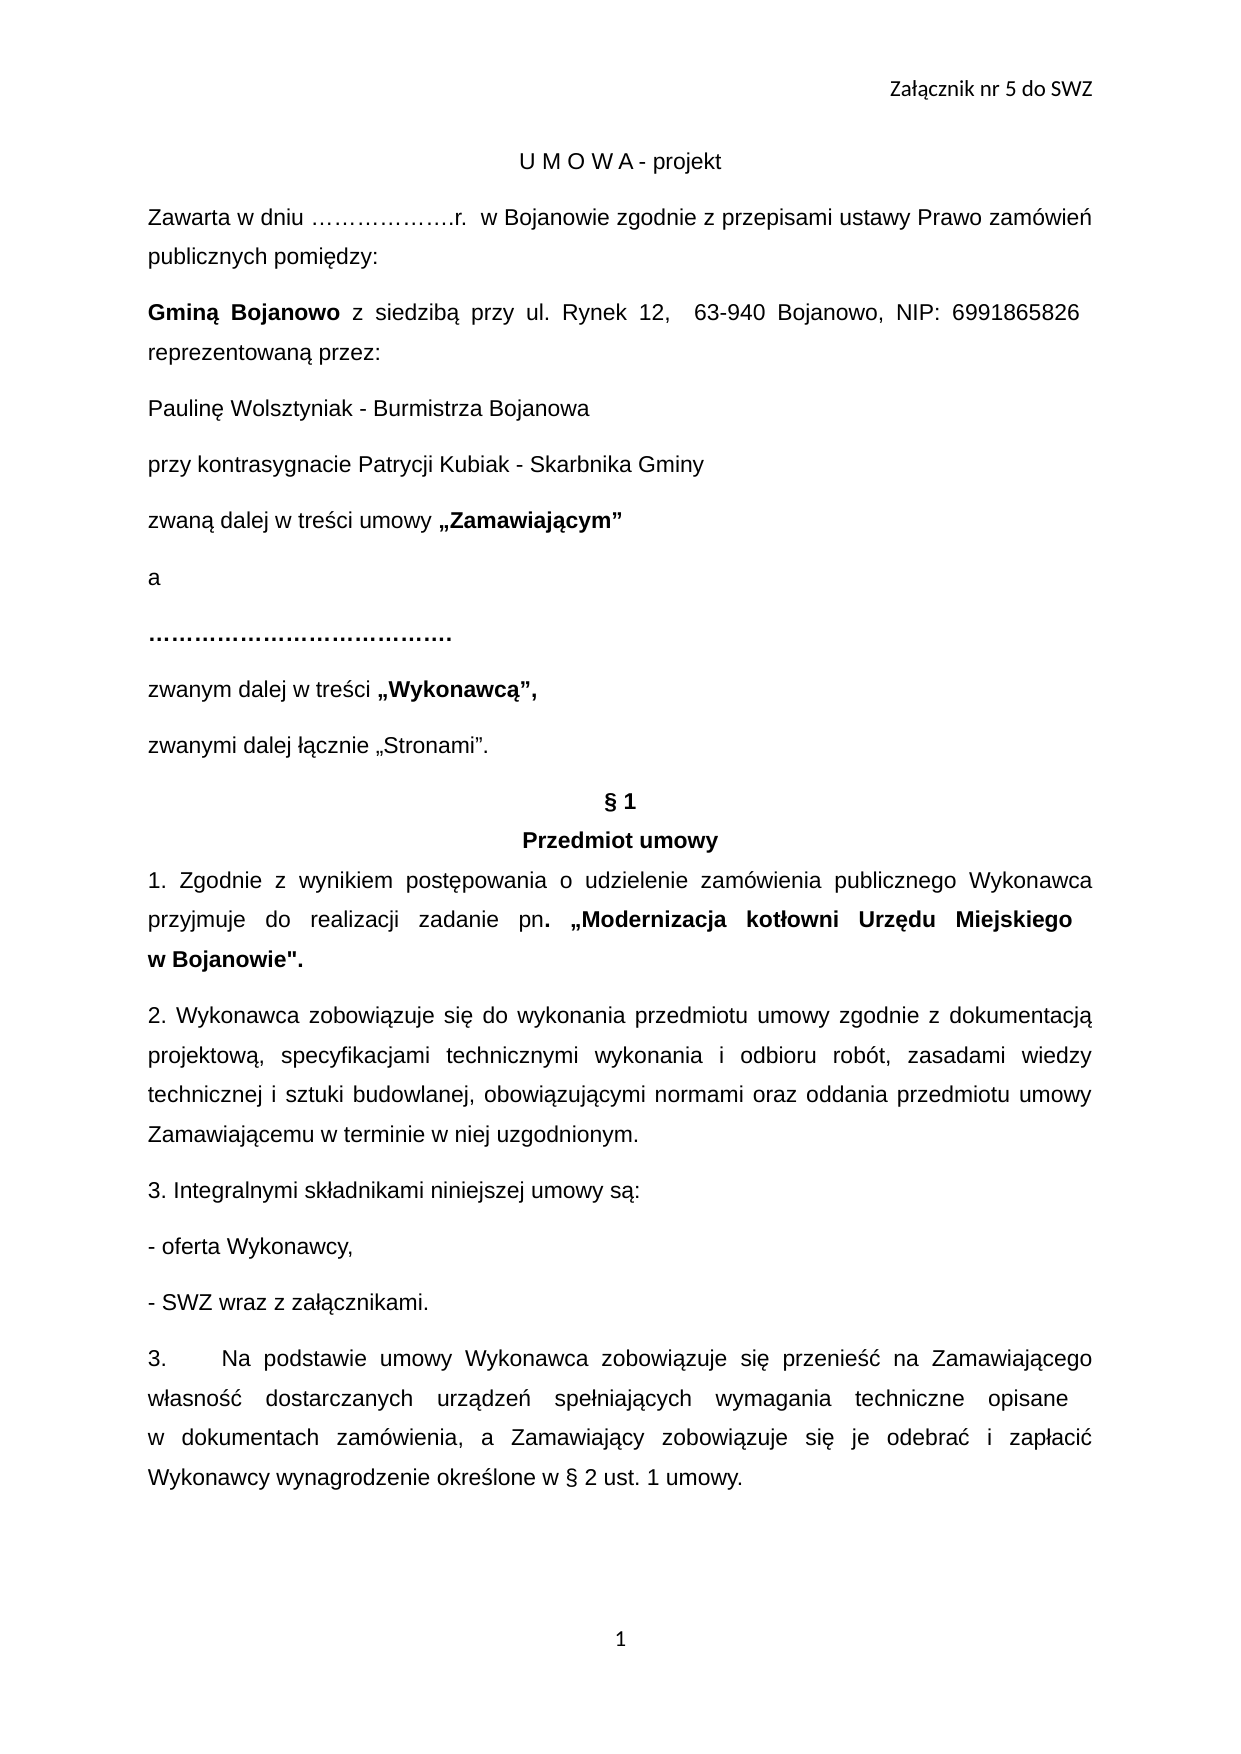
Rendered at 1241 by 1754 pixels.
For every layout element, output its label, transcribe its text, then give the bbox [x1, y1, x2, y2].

text a [148, 563, 1093, 590]
text …………………………………. [148, 619, 1093, 646]
text 3. Integralnymi składnikami niniejszej umowy są: [148, 1177, 1093, 1203]
text 2. Wykonawca zobowiązuje się do wykonania przedmiotu umowy zgodnie z dokumentacją projektową, specyfikacjami technicznymi wykonania i odbioru robót, zasadami wiedzy technicznej i sztuki budowlanej, obowiązującymi normami oraz oddania przedmiotu umowy Zamawiającemu w terminie w niej uzgodnionym. [148, 1002, 1093, 1147]
text - oferta Wykonawcy, [148, 1233, 1093, 1259]
text 3. Na podstawie umowy Wykonawca zobowiązuje się przenieść na Zamawiającego własność dostarczanych urządzeń spełniających wymagania techniczne opisane w dokumentach zamówienia, a Zamawiający zobowiązuje się je odebrać i zapłacić Wykonawcy wynagrodzenie określone w § 2 ust. 1 umowy. [148, 1345, 1093, 1490]
text zwanymi dalej łącznie „Stronami”. [148, 732, 1093, 758]
text zwaną dalej w treści umowy „Zamawiającym” [148, 507, 1093, 534]
text 1. Zgodnie z wynikiem postępowania o udzielenie zamówienia publicznego Wykonawca przyjmuje do realizacji zadanie pn. „Modernizacja kotłowni Urzędu Miejskiego w Bojanowie". [148, 867, 1093, 972]
text Przedmiot umowy [148, 827, 1093, 854]
text Paulinę Wolsztyniak - Burmistrza Bojanowa [148, 395, 1093, 421]
text przy kontrasygnacie Patrycji Kubiak - Skarbnika Gminy [148, 451, 1093, 477]
text - SWZ wraz z załącznikami. [148, 1289, 1093, 1315]
text § 1 [148, 788, 1093, 814]
text zwanym dalej w treści „Wykonawcą”, [148, 676, 1093, 702]
text U M O W A - projekt [148, 148, 1093, 174]
text Gminą Bojanowo z siedzibą przy ul. Rynek 12, 63-940 Bojanowo, NIP: 6991865826 reprezentowaną przez: [148, 299, 1093, 365]
text Zawarta w dniu ……………….r. w Bojanowie zgodnie z przepisami ustawy Prawo zamówień publicznych pomiędzy: [148, 204, 1093, 269]
